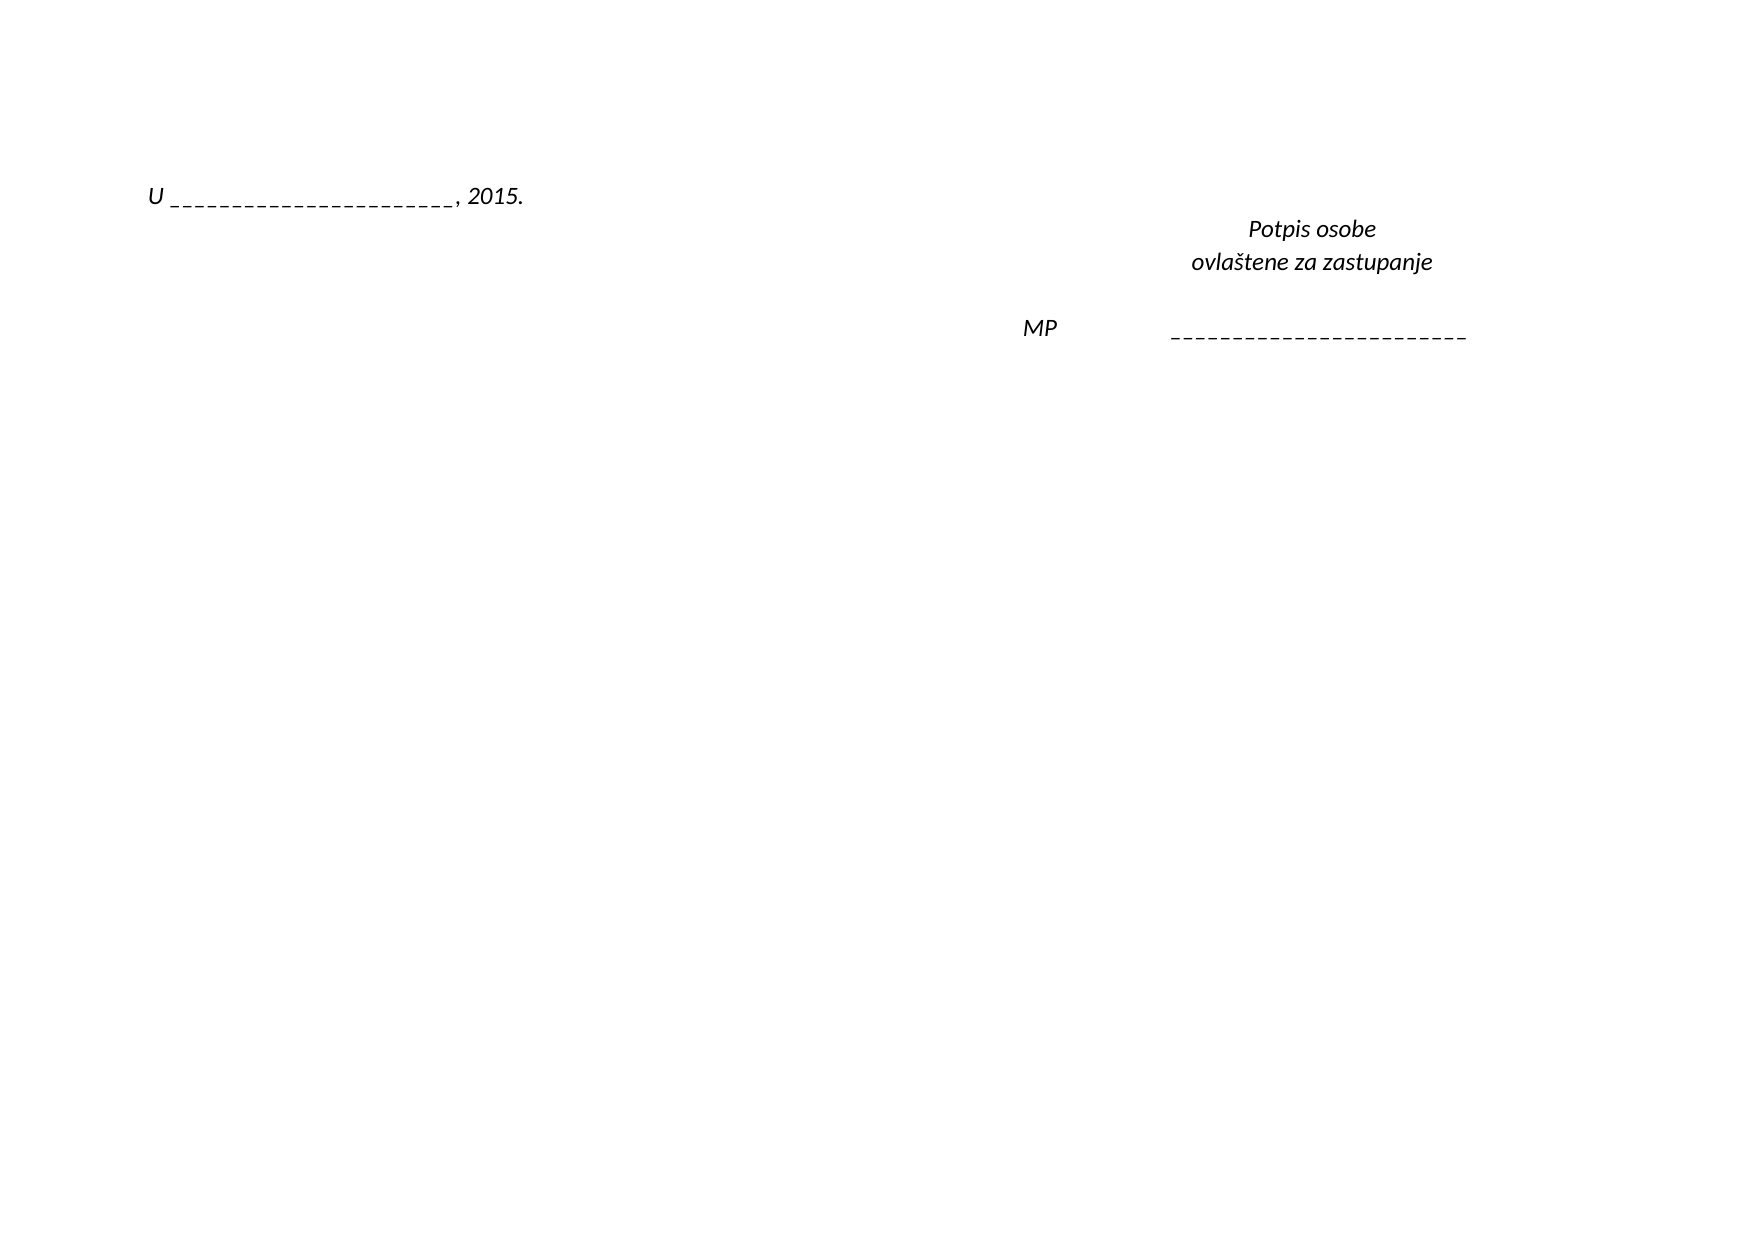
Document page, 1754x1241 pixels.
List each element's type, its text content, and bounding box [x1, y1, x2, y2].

text Potpis osobe [1180, 213, 1606, 244]
text MP ________________________ [811, 312, 1606, 343]
text U _______________________, 2015. [148, 181, 1606, 211]
text ovlaštene za zastupanje [1180, 246, 1606, 277]
